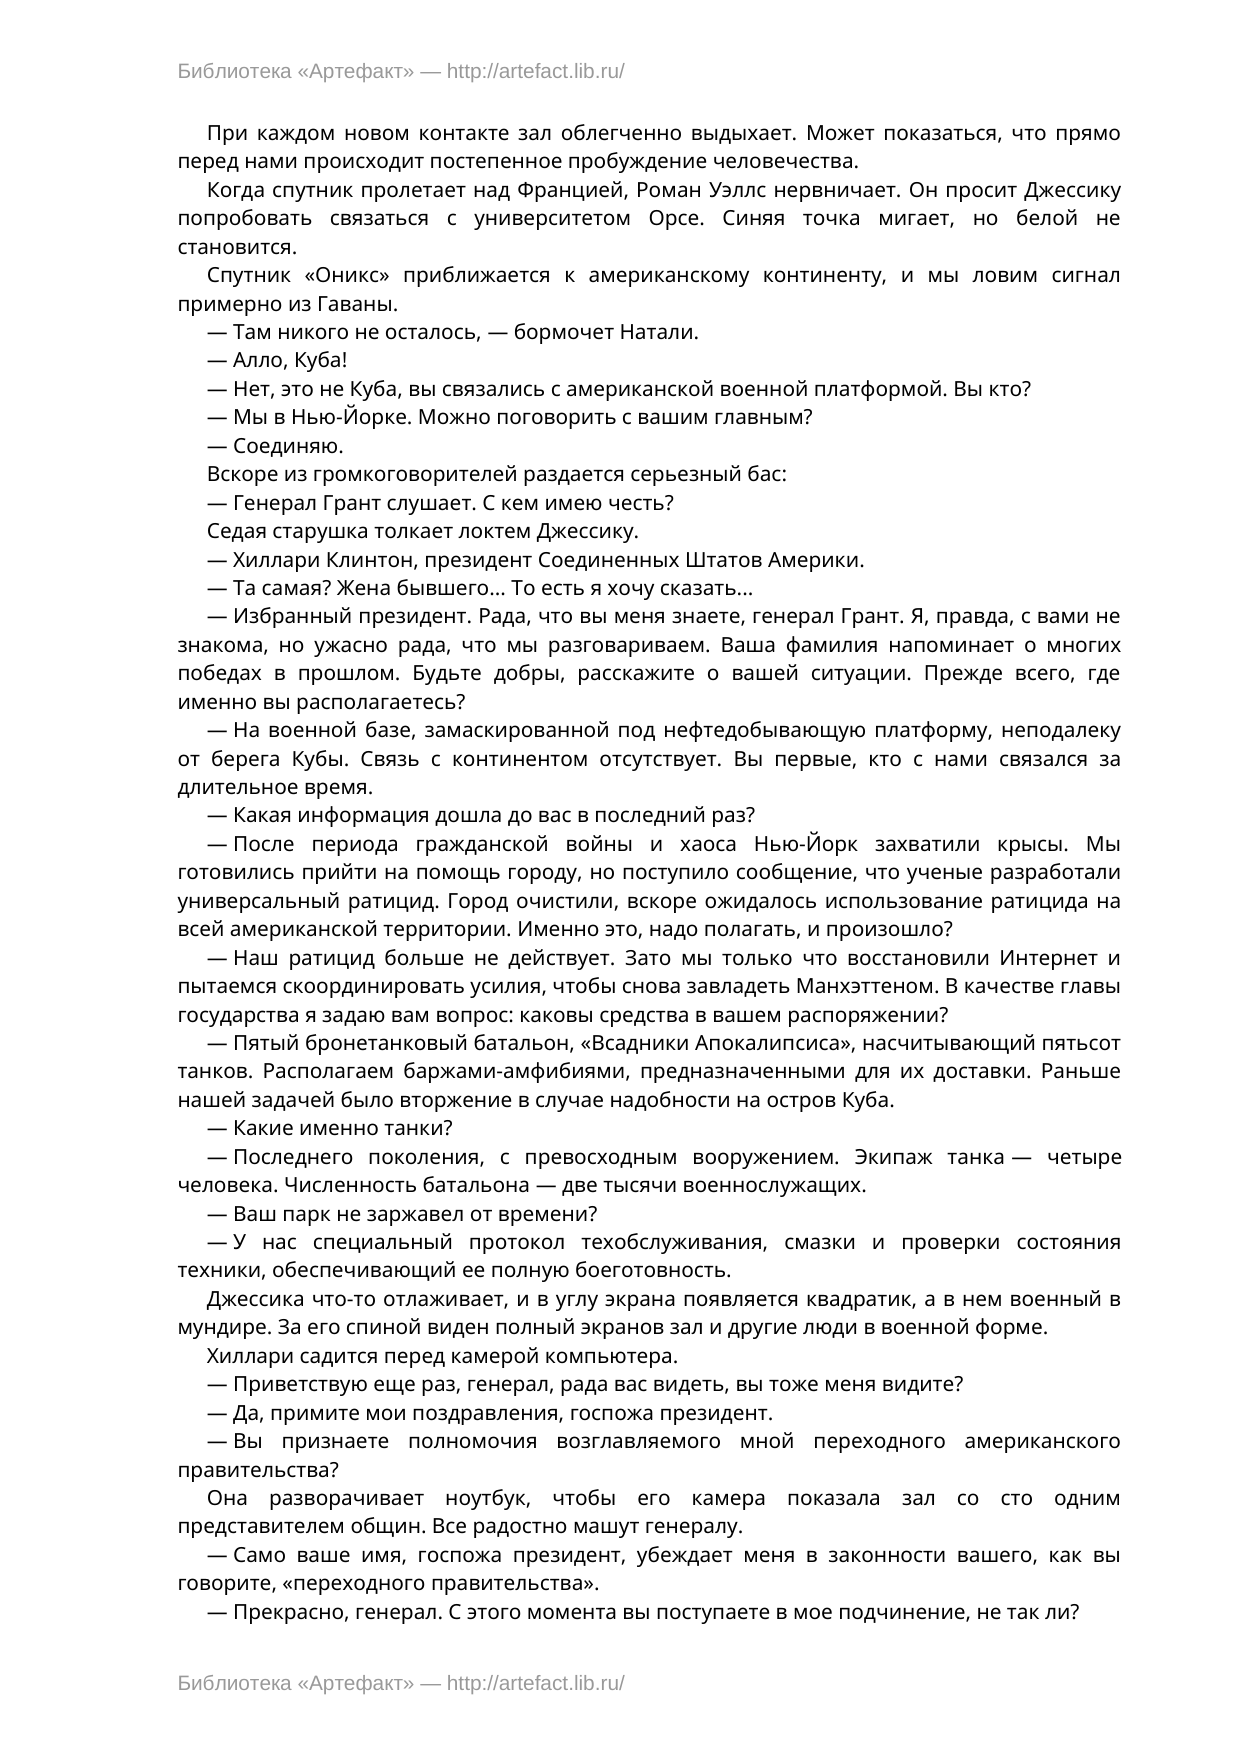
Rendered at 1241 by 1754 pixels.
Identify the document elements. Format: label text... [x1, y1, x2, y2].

text — Последнего поколения, с превосходным вооружением. Экипаж танка — четыре человека. Численность батальона — две тысячи военнослужащих. [177, 1142, 1122, 1199]
text — Хиллари Клинтон, президент Соединенных Штатов Америки. [177, 545, 1122, 573]
text Вскоре из громкоговорителей раздается серьезный бас: [177, 459, 1122, 488]
text Хиллари садится перед камерой компьютера. [177, 1341, 1122, 1369]
text — Приветствую еще раз, генерал, рада вас видеть, вы тоже меня видите? [177, 1369, 1122, 1398]
text — Избранный президент. Рада, что вы меня знаете, генерал Грант. Я, правда, с вами не знакома, но ужасно рада, что мы разговариваем. Ваша фамилия напоминает о многих победах в прошлом. Будьте добры, расскажите о вашей ситуации. Прежде всего, где именно вы располагаетесь? [177, 602, 1122, 715]
text — Да, примите мои поздравления, госпожа президент. [177, 1398, 1122, 1426]
text — Там никого не осталось, — бормочет Натали. [177, 317, 1122, 346]
text При каждом новом контакте зал облегченно выдыхает. Может показаться, что прямо перед нами происходит постепенное пробуждение человечества. [177, 118, 1122, 175]
text — Само ваше имя, госпожа президент, убеждает меня в законности вашего, как вы говорите, «переходного правительства». [177, 1540, 1122, 1597]
text Она разворачивает ноутбук, чтобы его камера показала зал со сто одним представителем общин. Все радостно машут генералу. [177, 1483, 1122, 1540]
text — Генерал Грант слушает. С кем имею честь? [177, 488, 1122, 516]
text Джессика что-то отлаживает, и в углу экрана появляется квадратик, а в нем военный в мундире. За его спиной виден полный экранов зал и другие люди в военной форме. [177, 1284, 1122, 1341]
text — Какие именно танки? [177, 1113, 1122, 1142]
text — После периода гражданской войны и хаоса Нью-Йорк захватили крысы. Мы готовились прийти на помощь городу, но поступило сообщение, что ученые разработали универсальный ратицид. Город очистили, вскоре ожидалось использование ратицида на всей американской территории. Именно это, надо полагать, и произошло? [177, 829, 1122, 943]
text — Алло, Куба! [177, 346, 1122, 374]
text — Та самая? Жена бывшего... То есть я хочу сказать... [177, 573, 1122, 602]
text Седая старушка толкает локтем Джессику. [177, 516, 1122, 545]
text — Мы в Нью-Йорке. Можно поговорить с вашим главным? [177, 402, 1122, 431]
text — Какая информация дошла до вас в последний раз? [177, 801, 1122, 829]
text — У нас специальный протокол техобслуживания, смазки и проверки состояния техники, обеспечивающий ее полную боеготовность. [177, 1227, 1122, 1284]
text — Вы признаете полномочия возглавляемого мной переходного американского правительства? [177, 1426, 1122, 1483]
text — Прекрасно, генерал. С этого момента вы поступаете в мое подчинение, не так ли? [177, 1597, 1122, 1625]
text — Наш ратицид больше не действует. Зато мы только что восстановили Интернет и пытаемся скоординировать усилия, чтобы снова завладеть Манхэттеном. В качестве главы государства я задаю вам вопрос: каковы средства в вашем распоряжении? [177, 943, 1122, 1028]
text — Пятый бронетанковый батальон, «Всадники Апокалипсиса», насчитывающий пятьсот танков. Располагаем баржами-амфибиями, предназначенными для их доставки. Раньше нашей задачей было вторжение в случае надобности на остров Куба. [177, 1028, 1122, 1113]
text — На военной базе, замаскированной под нефтедобывающую платформу, неподалеку от берега Кубы. Связь с континентом отсутствует. Вы первые, кто с нами связался за длительное время. [177, 715, 1122, 801]
text Спутник «Оникс» приближается к американскому континенту, и мы ловим сигнал примерно из Гаваны. [177, 260, 1122, 317]
text — Ваш парк не заржавел от времени? [177, 1199, 1122, 1227]
text Когда спутник пролетает над Францией, Роман Уэллс нервничает. Он просит Джессику попробовать связаться с университетом Орсе. Синяя точка мигает, но белой не становится. [177, 175, 1122, 260]
text — Нет, это не Куба, вы связались с американской военной платформой. Вы кто? [177, 374, 1122, 402]
text — Соединяю. [177, 431, 1122, 459]
